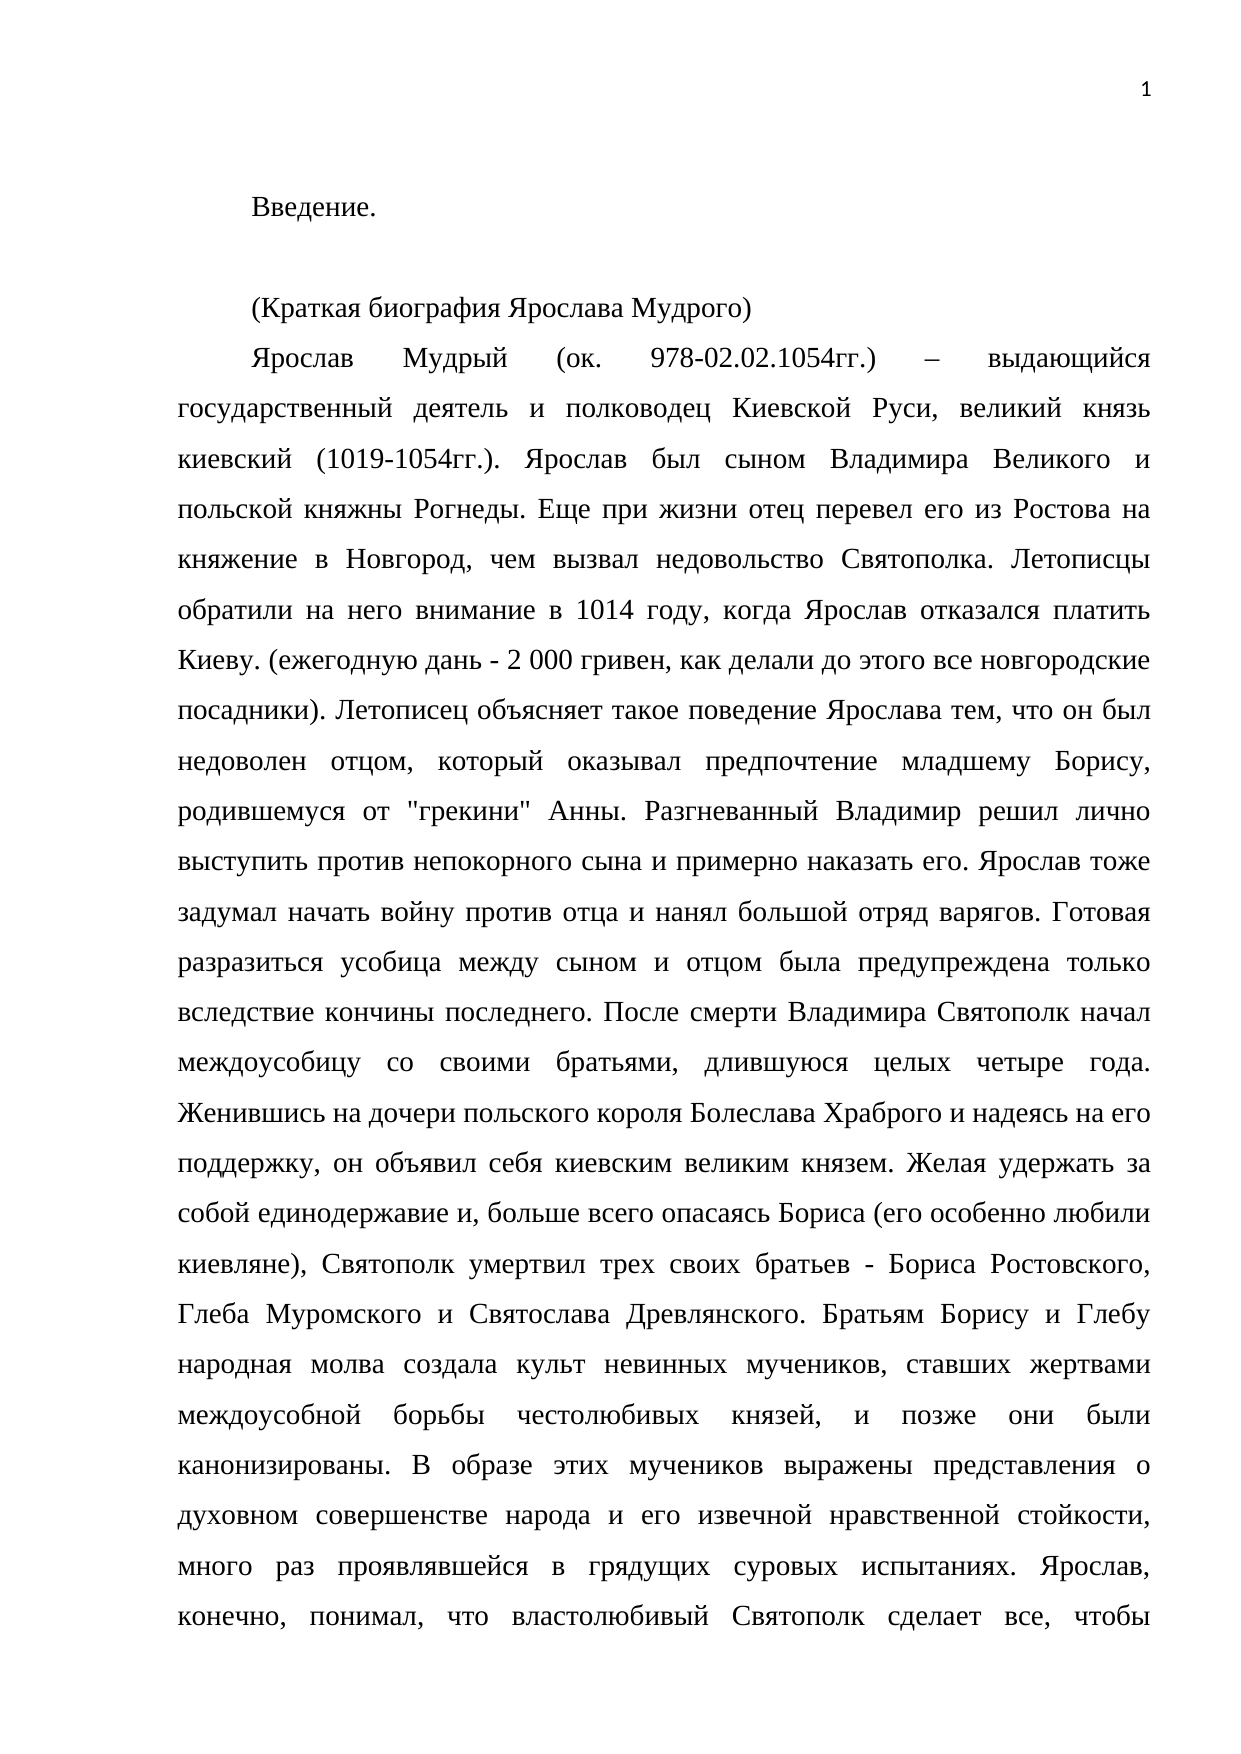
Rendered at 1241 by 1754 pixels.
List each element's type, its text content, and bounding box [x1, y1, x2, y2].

text Введение. [177, 189, 1152, 223]
text (Краткая биография Ярослава Мудрого) [177, 290, 1152, 323]
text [177, 340, 1152, 1632]
